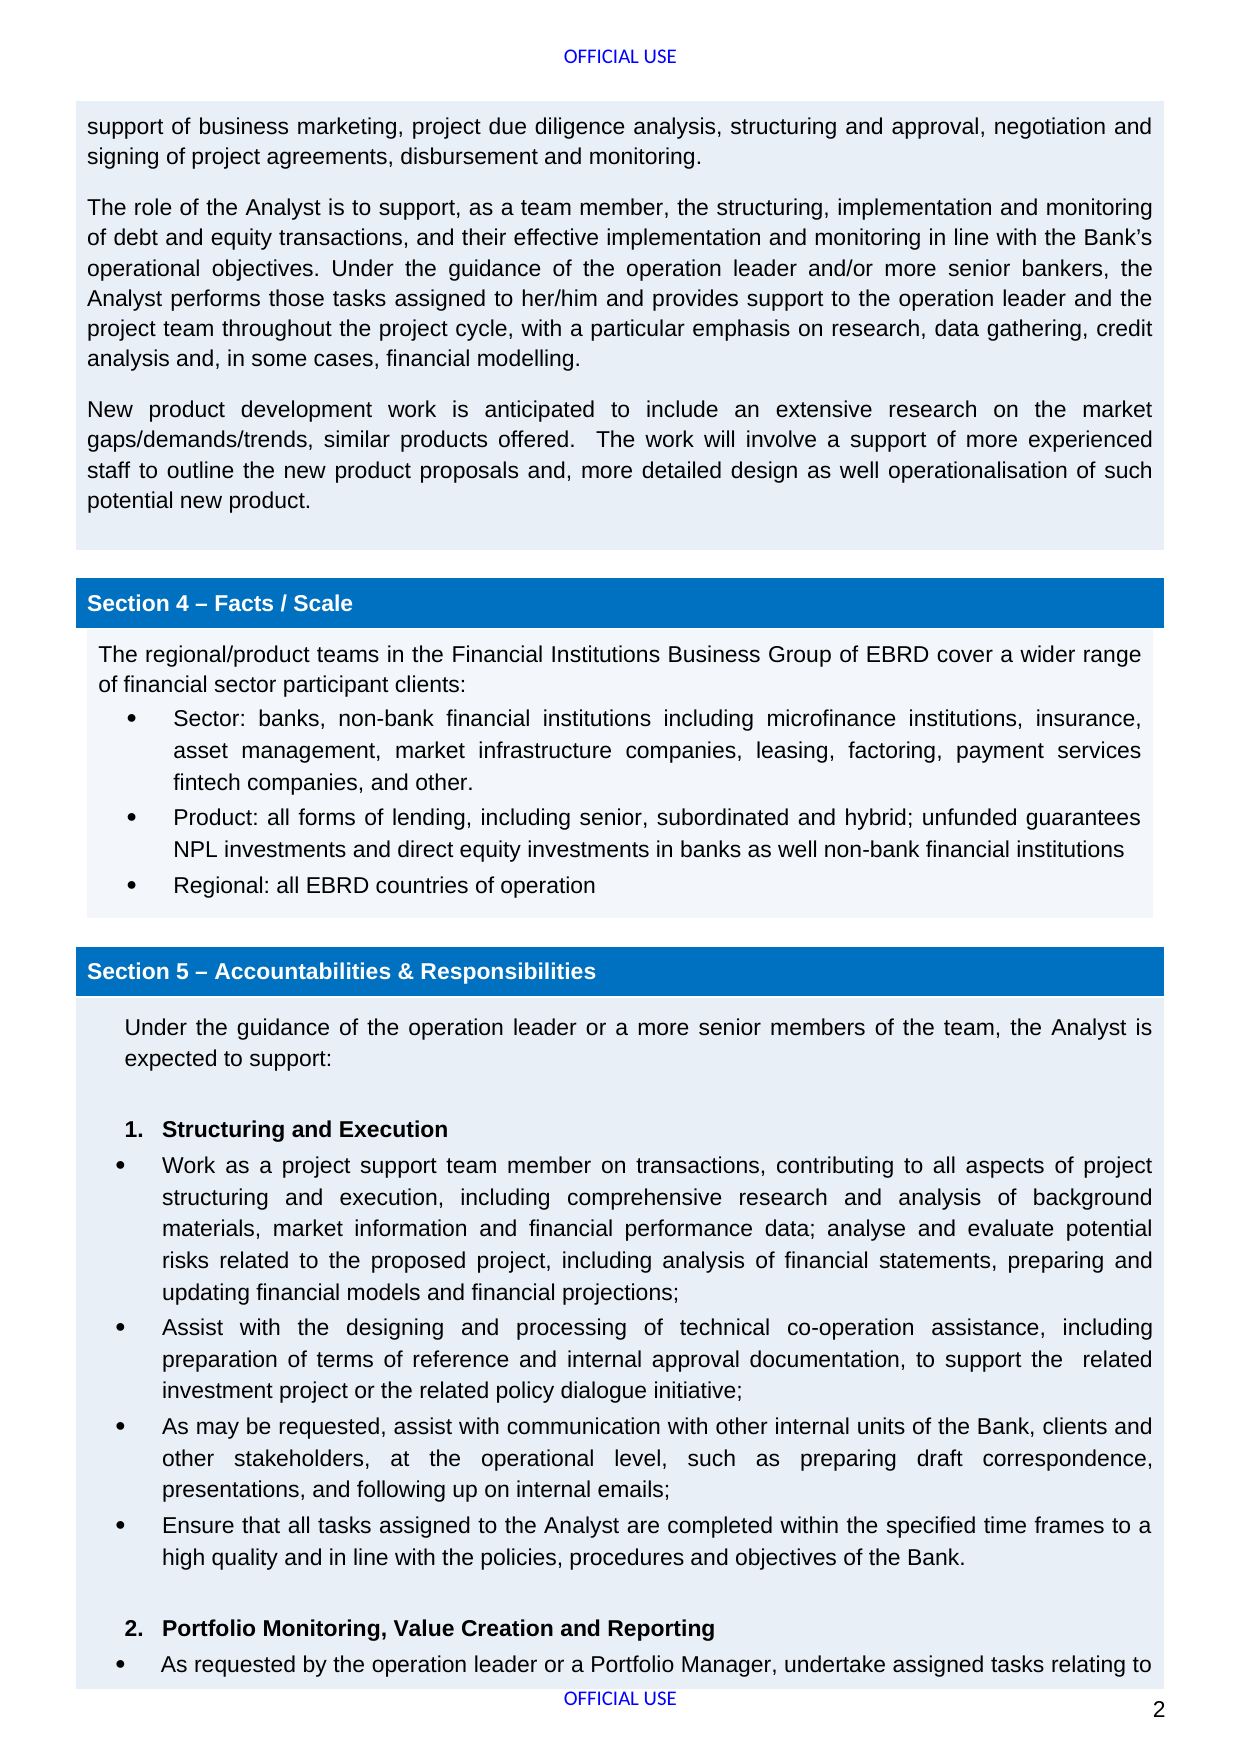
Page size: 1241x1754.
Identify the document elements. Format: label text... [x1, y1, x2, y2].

table_header Section 4 – Facts / Scale [76, 578, 1164, 628]
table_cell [76, 998, 1164, 1689]
table_header Section 5 – Accountabilities & Responsibilities [76, 947, 1164, 996]
table_cell The regional/product teams in the Financial Institutions Business Group of EBRD cover a wider range of financial sector participant clients: Sector: banks, non-bank financial institutions including microfinance institutions, insurance, asset management, market infrastructure companies, leasing, factoring, payment services fintech companies, and other. Product: all forms of lending, including senior, subordinated and hybrid; unfunded guarantees NPL investments and direct equity investments in banks as well non-bank financial institutions Regional: all EBRD countries of operation [87, 629, 1153, 918]
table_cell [76, 101, 1164, 550]
